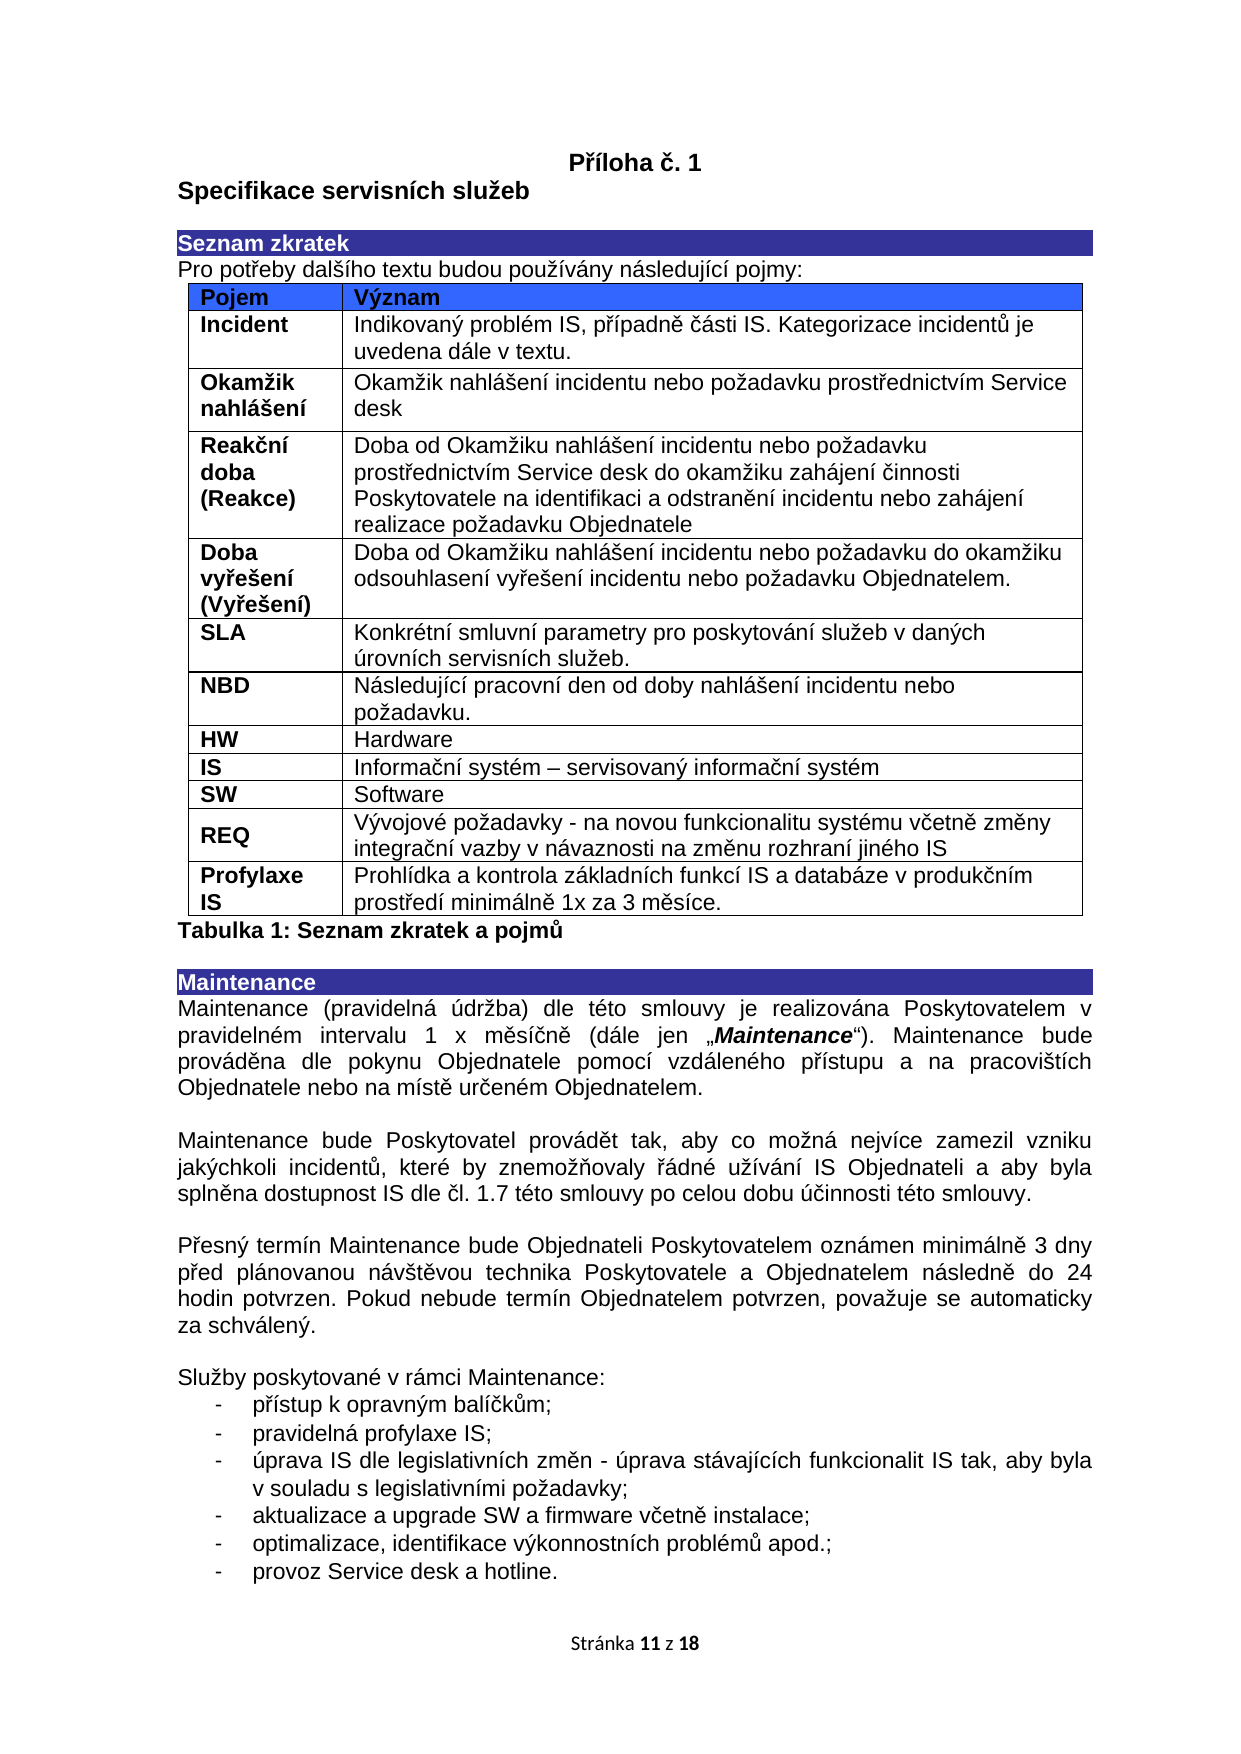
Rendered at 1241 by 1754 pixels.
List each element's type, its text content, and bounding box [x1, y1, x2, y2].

table_cell Incident [189, 311, 342, 368]
text Příloha č. 1 [177, 148, 1093, 176]
table_cell Reakční doba (Reakce) [189, 432, 342, 538]
table_cell SW [189, 781, 342, 807]
list aktualizace a upgrade SW a firmware včetně instalace; [215, 1501, 1093, 1529]
table_cell NBD [189, 673, 342, 725]
table_cell SLA [189, 619, 342, 671]
text Přesný termín Maintenance bude Objednateli Poskytovatelem oznámen minimálně 3 dny před plánovanou návštěvou technika Poskytovatele a Objednatelem následně do 24 hodin potvrzen. Pokud nebude termín Objednatelem potvrzen, považuje se automaticky za schválený. [177, 1232, 1093, 1338]
table_cell IS [189, 754, 342, 780]
table_cell Indikovaný problém IS, případně části IS. Kategorizace incidentů je uvedena dále v textu. [343, 311, 1082, 368]
text Pro potřeby dalšího textu budou používány následující pojmy: [177, 256, 1093, 283]
table_header Pojem [189, 284, 342, 310]
table_cell Vývojové požadavky - na novou funkcionalitu systému včetně změny integrační vazby v návaznosti na změnu rozhraní jiného IS [343, 809, 1082, 861]
table_cell REQ [189, 809, 342, 861]
table_header Význam [343, 284, 1082, 310]
table_cell Okamžik nahlášení incidentu nebo požadavku prostřednictvím Service desk [343, 369, 1082, 431]
table_cell Doba vyřešení (Vyřešení) [189, 539, 342, 618]
table_cell Prohlídka a kontrola základních funkcí IS a databáze v produkčním prostředí minimálně 1x za 3 měsíce. [343, 862, 1082, 915]
table_cell Software [343, 781, 1082, 807]
table_cell Profylaxe IS [189, 862, 342, 915]
text Maintenance (pravidelná údržba) dle této smlouvy je realizována Poskytovatelem v pravidelném intervalu 1 x měsíčně (dále jen „Maintenance“). Maintenance bude prováděna dle pokynu Objednatele pomocí vzdáleného přístupu a na pracovištích Objednatele nebo na místě určeném Objednatelem. [177, 995, 1093, 1101]
list optimalizace, identifikace výkonnostních problémů apod.; [215, 1529, 1093, 1557]
text Maintenance bude Poskytovatel provádět tak, aby co možná nejvíce zamezil vzniku jakýchkoli incidentů, které by znemožňovaly řádné užívání IS Objednateli a aby byla splněna dostupnost IS dle čl. 1.7 této smlouvy po celou dobu účinnosti této smlouvy. [177, 1127, 1093, 1206]
text Tabulka 1: Seznam zkratek a pojmů [177, 916, 1093, 944]
list přístup k opravným balíčkům; [215, 1391, 1093, 1419]
table_cell HW [189, 726, 342, 753]
text Specifikace servisních služeb [177, 176, 1093, 205]
table_cell Konkrétní smluvní parametry pro poskytování služeb v daných úrovních servisních služeb. [343, 619, 1082, 671]
table_cell Informační systém – servisovaný informační systém [343, 754, 1082, 780]
list pravidelná profylaxe IS; [215, 1419, 1093, 1447]
text Služby poskytované v rámci Maintenance: [177, 1364, 1093, 1391]
text Seznam zkratek [177, 230, 1093, 256]
table_cell Hardware [343, 726, 1082, 753]
table_cell Doba od Okamžiku nahlášení incidentu nebo požadavku prostřednictvím Service desk do okamžiku zahájení činnosti Poskytovatele na identifikaci a odstranění incidentu nebo zahájení realizace požadavku Objednatele [343, 432, 1082, 538]
table_cell Okamžik nahlášení [189, 369, 342, 431]
table_cell Následující pracovní den od doby nahlášení incidentu nebo požadavku. [343, 673, 1082, 725]
list úprava IS dle legislativních změn - úprava stávajících funkcionalit IS tak, aby byla v souladu s legislativními požadavky; [215, 1447, 1093, 1501]
list provoz Service desk a hotline. [215, 1557, 1093, 1585]
text Maintenance [177, 969, 1093, 995]
table_cell Doba od Okamžiku nahlášení incidentu nebo požadavku do okamžiku odsouhlasení vyřešení incidentu nebo požadavku Objednatelem. [343, 539, 1082, 618]
